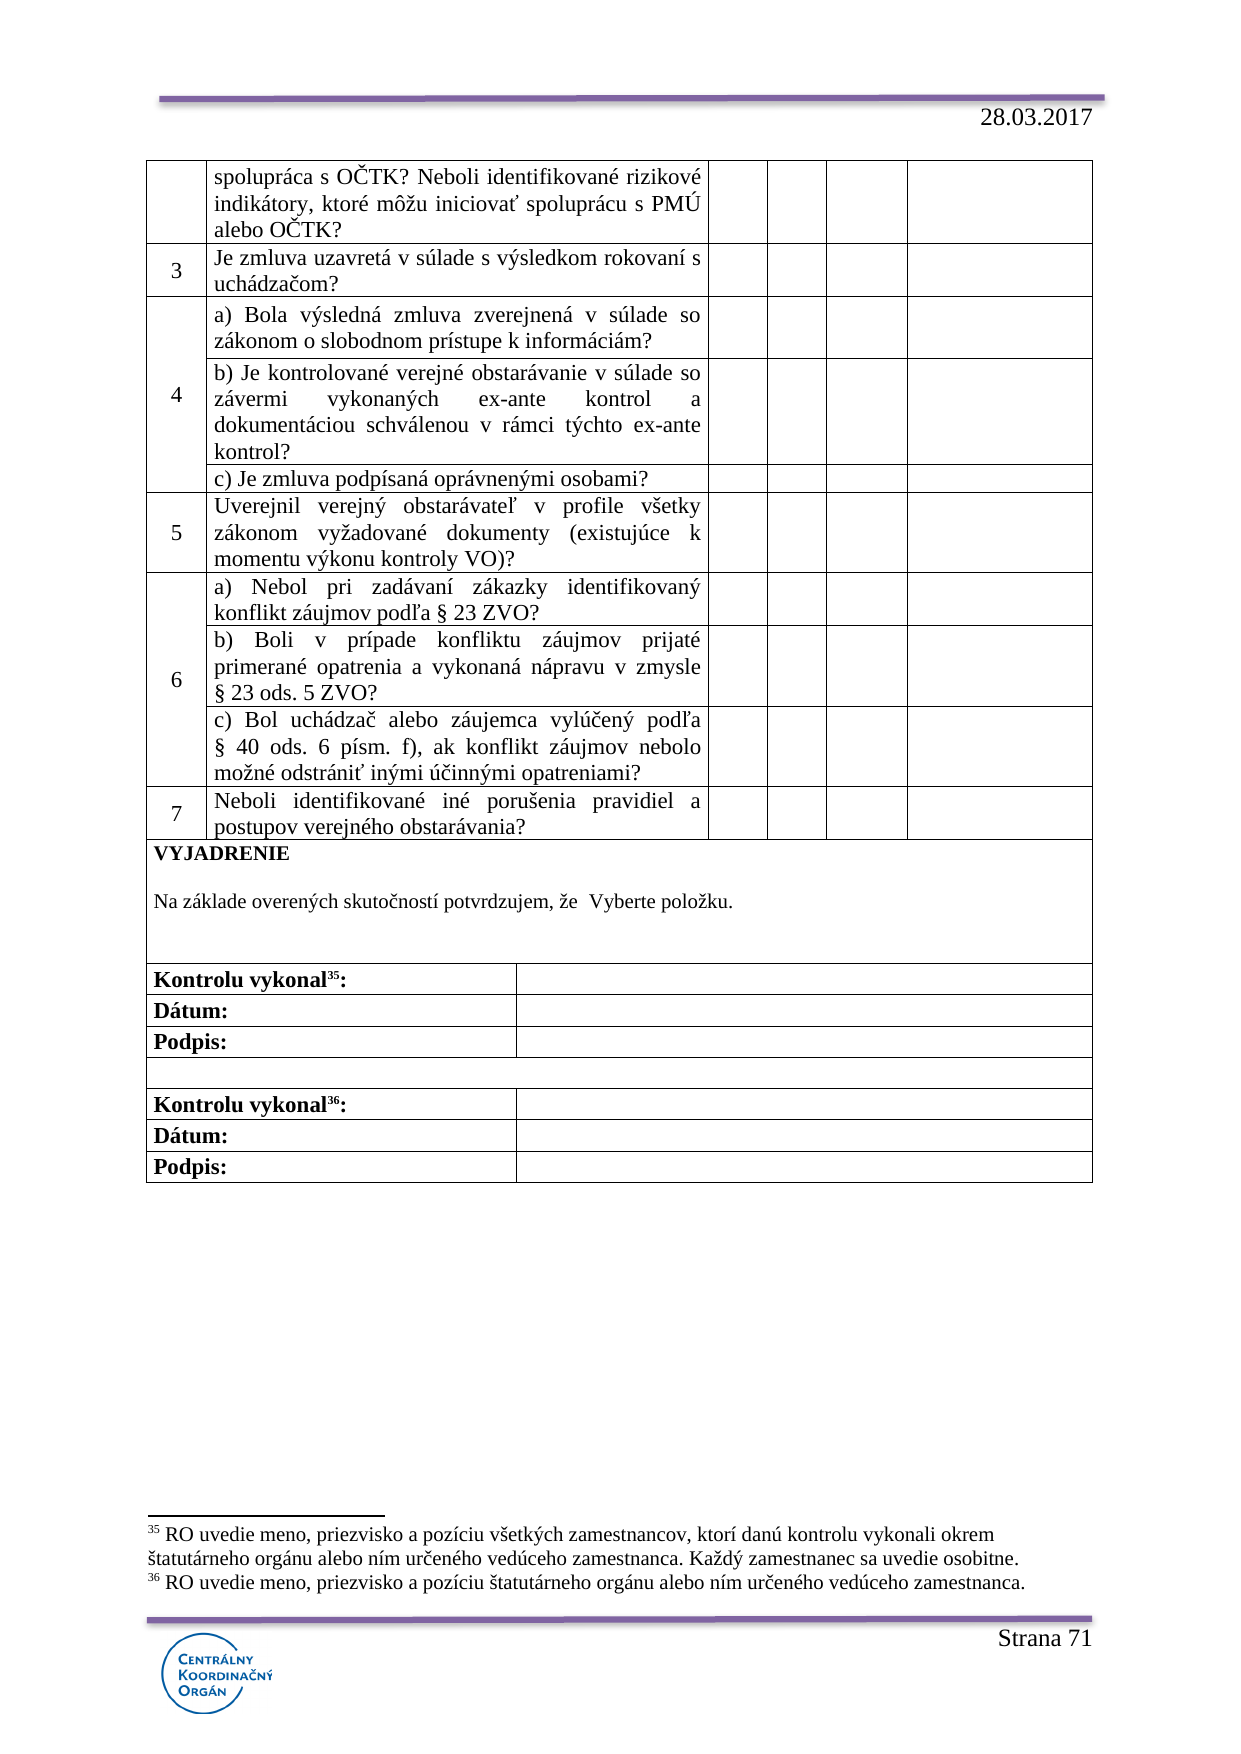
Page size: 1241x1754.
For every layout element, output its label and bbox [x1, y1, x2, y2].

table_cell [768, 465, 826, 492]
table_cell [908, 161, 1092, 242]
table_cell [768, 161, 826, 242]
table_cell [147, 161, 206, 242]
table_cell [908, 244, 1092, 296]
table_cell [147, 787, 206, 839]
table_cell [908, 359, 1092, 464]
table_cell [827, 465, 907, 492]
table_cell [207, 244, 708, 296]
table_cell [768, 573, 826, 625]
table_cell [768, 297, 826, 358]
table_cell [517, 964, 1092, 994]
picture [159, 1631, 272, 1713]
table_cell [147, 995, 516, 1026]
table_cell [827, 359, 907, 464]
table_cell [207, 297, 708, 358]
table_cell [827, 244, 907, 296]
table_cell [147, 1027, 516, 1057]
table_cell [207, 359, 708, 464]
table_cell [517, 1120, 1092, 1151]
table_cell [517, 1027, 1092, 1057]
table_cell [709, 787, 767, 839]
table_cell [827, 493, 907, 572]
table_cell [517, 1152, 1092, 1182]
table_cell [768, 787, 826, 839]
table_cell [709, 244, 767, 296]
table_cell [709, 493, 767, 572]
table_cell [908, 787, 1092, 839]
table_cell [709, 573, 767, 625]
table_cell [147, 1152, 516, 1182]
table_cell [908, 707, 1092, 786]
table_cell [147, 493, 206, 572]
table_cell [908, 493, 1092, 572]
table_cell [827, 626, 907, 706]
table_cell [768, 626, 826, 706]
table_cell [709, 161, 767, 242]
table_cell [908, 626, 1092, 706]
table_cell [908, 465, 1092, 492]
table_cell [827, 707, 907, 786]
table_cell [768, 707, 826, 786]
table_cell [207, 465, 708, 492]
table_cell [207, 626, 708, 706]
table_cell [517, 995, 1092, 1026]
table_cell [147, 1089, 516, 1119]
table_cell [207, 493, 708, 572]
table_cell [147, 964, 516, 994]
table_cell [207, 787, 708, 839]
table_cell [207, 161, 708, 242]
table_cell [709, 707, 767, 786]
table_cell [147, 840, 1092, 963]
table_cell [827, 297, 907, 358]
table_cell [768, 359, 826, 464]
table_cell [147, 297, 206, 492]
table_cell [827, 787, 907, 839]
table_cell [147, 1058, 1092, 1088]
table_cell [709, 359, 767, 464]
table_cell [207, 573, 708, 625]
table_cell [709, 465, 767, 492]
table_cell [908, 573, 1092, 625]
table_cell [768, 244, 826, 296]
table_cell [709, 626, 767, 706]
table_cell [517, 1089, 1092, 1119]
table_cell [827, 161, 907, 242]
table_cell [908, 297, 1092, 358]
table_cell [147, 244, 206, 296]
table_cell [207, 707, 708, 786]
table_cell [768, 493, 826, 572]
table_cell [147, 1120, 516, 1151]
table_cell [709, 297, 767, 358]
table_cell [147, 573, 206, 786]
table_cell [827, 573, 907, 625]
